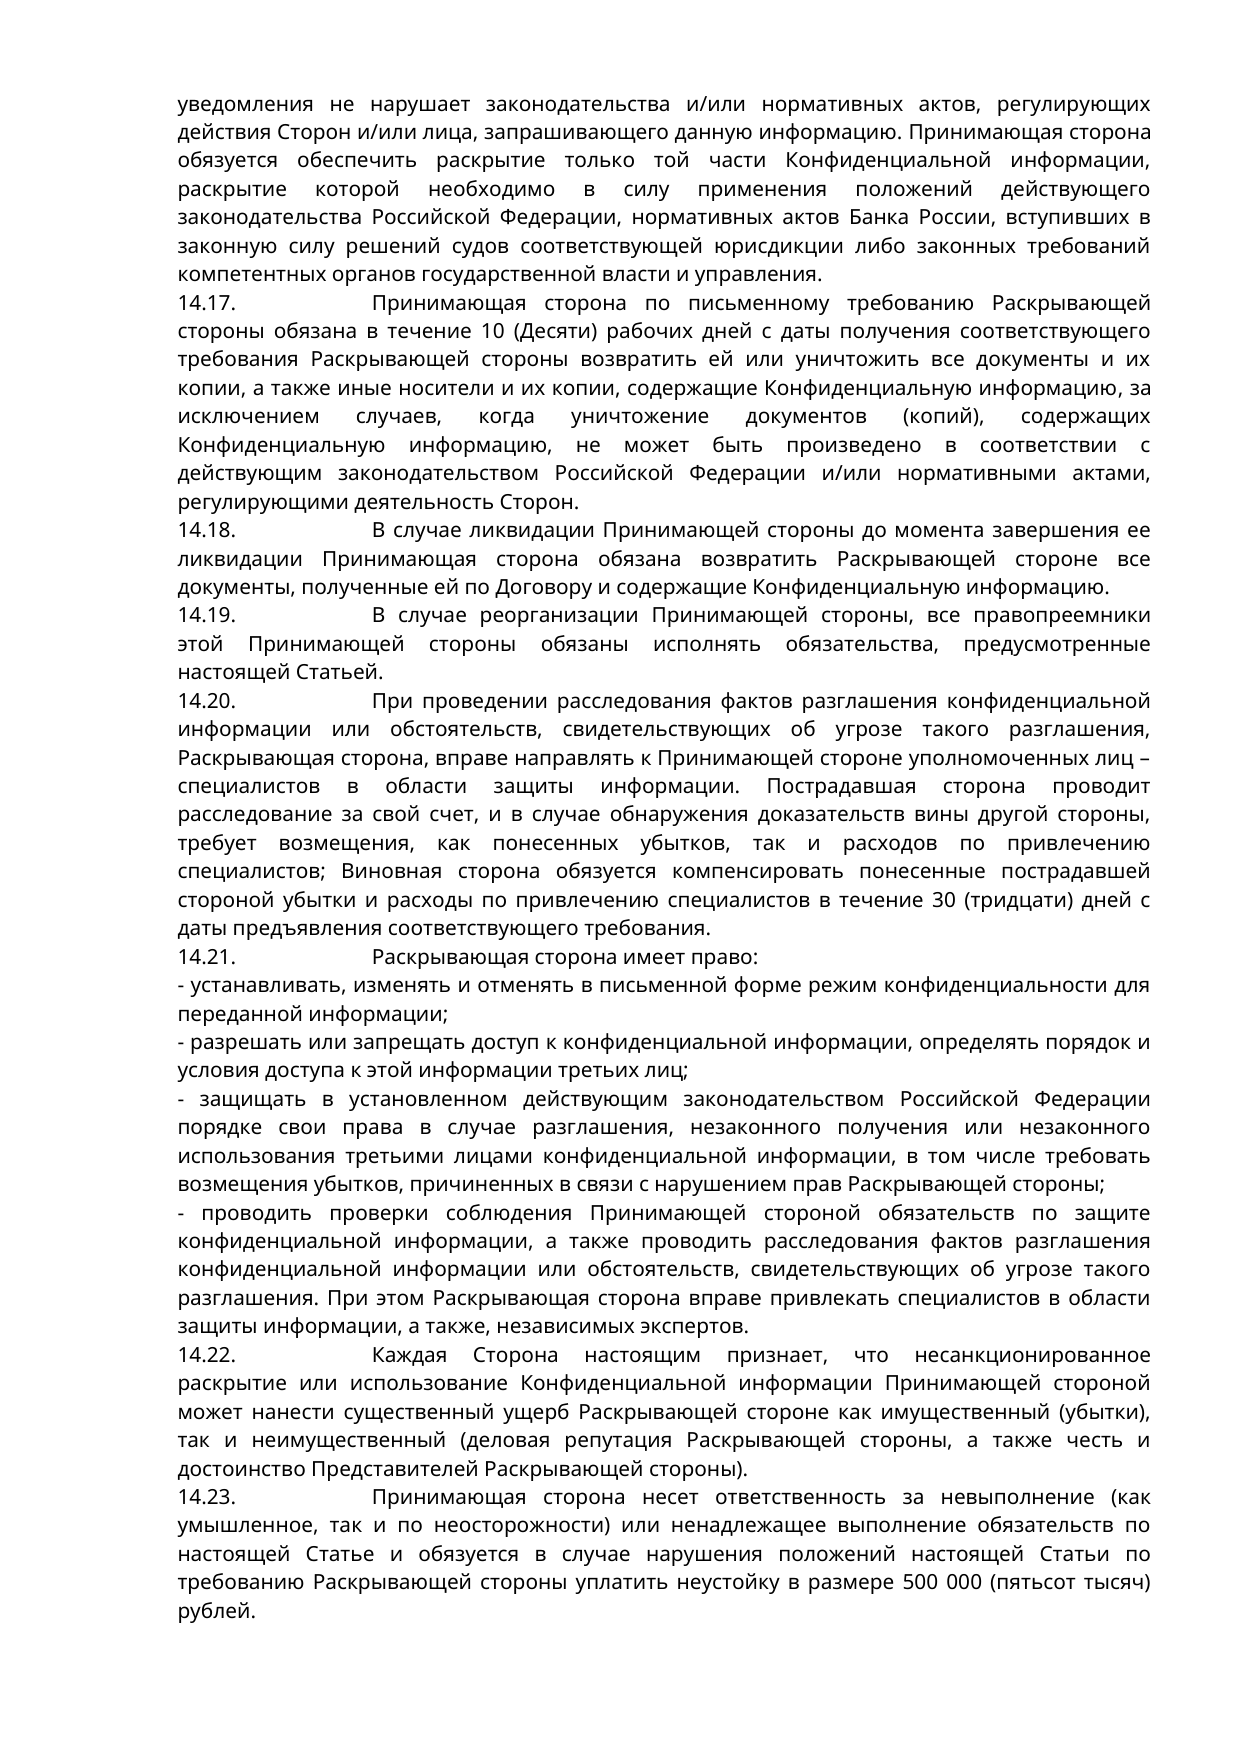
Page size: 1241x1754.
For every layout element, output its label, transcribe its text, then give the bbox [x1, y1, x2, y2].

text - устанавливать, изменять и отменять в письменной форме режим конфиденциальности для переданной информации; [177, 970, 1152, 1027]
list Принимающая сторона несет ответственность за невыполнение (как умышленное, так и по неосторожности) или ненадлежащее выполнение обязательств по настоящей Статье и обязуется в случае нарушения положений настоящей Статьи по требованию Раскрывающей стороны уплатить неустойку в размере 500 000 (пятьсот тысяч) рублей. [177, 1482, 1152, 1624]
text - проводить проверки соблюдения Принимающей стороной обязательств по защите конфиденциальной информации, а также проводить расследования фактов разглашения конфиденциальной информации или обстоятельств, свидетельствующих об угрозе такого разглашения. При этом Раскрывающая сторона вправе привлекать специалистов в области защиты информации, а также, независимых экспертов. [177, 1198, 1152, 1340]
list В случае ликвидации Принимающей стороны до момента завершения ее ликвидации Принимающая сторона обязана возвратить Раскрывающей стороне все документы, полученные ей по Договору и содержащие Конфиденциальную информацию. [177, 515, 1152, 601]
list Каждая Сторона настоящим признает, что несанкционированное раскрытие или использование Конфиденциальной информации Принимающей стороной может нанести существенный ущерб Раскрывающей стороне как имущественный (убытки), так и неимущественный (деловая репутация Раскрывающей стороны, а также честь и достоинство Представителей Раскрывающей стороны). [177, 1340, 1152, 1482]
text - защищать в установленном действующим законодательством Российской Федерации порядке свои права в случае разглашения, незаконного получения или незаконного использования третьими лицами конфиденциальной информации, в том числе требовать возмещения убытков, причиненных в связи с нарушением прав Раскрывающей стороны; [177, 1084, 1152, 1198]
list В случае реорганизации Принимающей стороны, все правопреемники этой Принимающей стороны обязаны исполнять обязательства, предусмотренные настоящей Статьей. [177, 601, 1152, 686]
text - разрешать или запрещать доступ к конфиденциальной информации, определять порядок и условия доступа к этой информации третьих лиц; [177, 1027, 1152, 1084]
list Раскрывающая сторона имеет право: [177, 942, 1152, 970]
list Принимающая сторона по письменному требованию Раскрывающей стороны обязана в течение 10 (Десяти) рабочих дней с даты получения соответствующего требования Раскрывающей стороны возвратить ей или уничтожить все документы и их копии, а также иные носители и их копии, содержащие Конфиденциальную информацию, за исключением случаев, когда уничтожение документов (копий), содержащих Конфиденциальную информацию, не может быть произведено в соответствии с действующим законодательством Российской Федерации и/или нормативными актами, регулирующими деятельность Сторон. [177, 288, 1152, 515]
list При проведении расследования фактов разглашения конфиденциальной информации или обстоятельств, свидетельствующих об угрозе такого разглашения, Раскрывающая сторона, вправе направлять к Принимающей стороне уполномоченных лиц – специалистов в области защиты информации. Пострадавшая сторона проводит расследование за свой счет, и в случае обнаружения доказательств вины другой стороны, требует возмещения, как понесенных убытков, так и расходов по привлечению специалистов; Виновная сторона обязуется компенсировать понесенные пострадавшей стороной убытки и расходы по привлечению специалистов в течение 30 (тридцати) дней с даты предъявления соответствующего требования. [177, 686, 1152, 942]
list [177, 89, 1152, 288]
